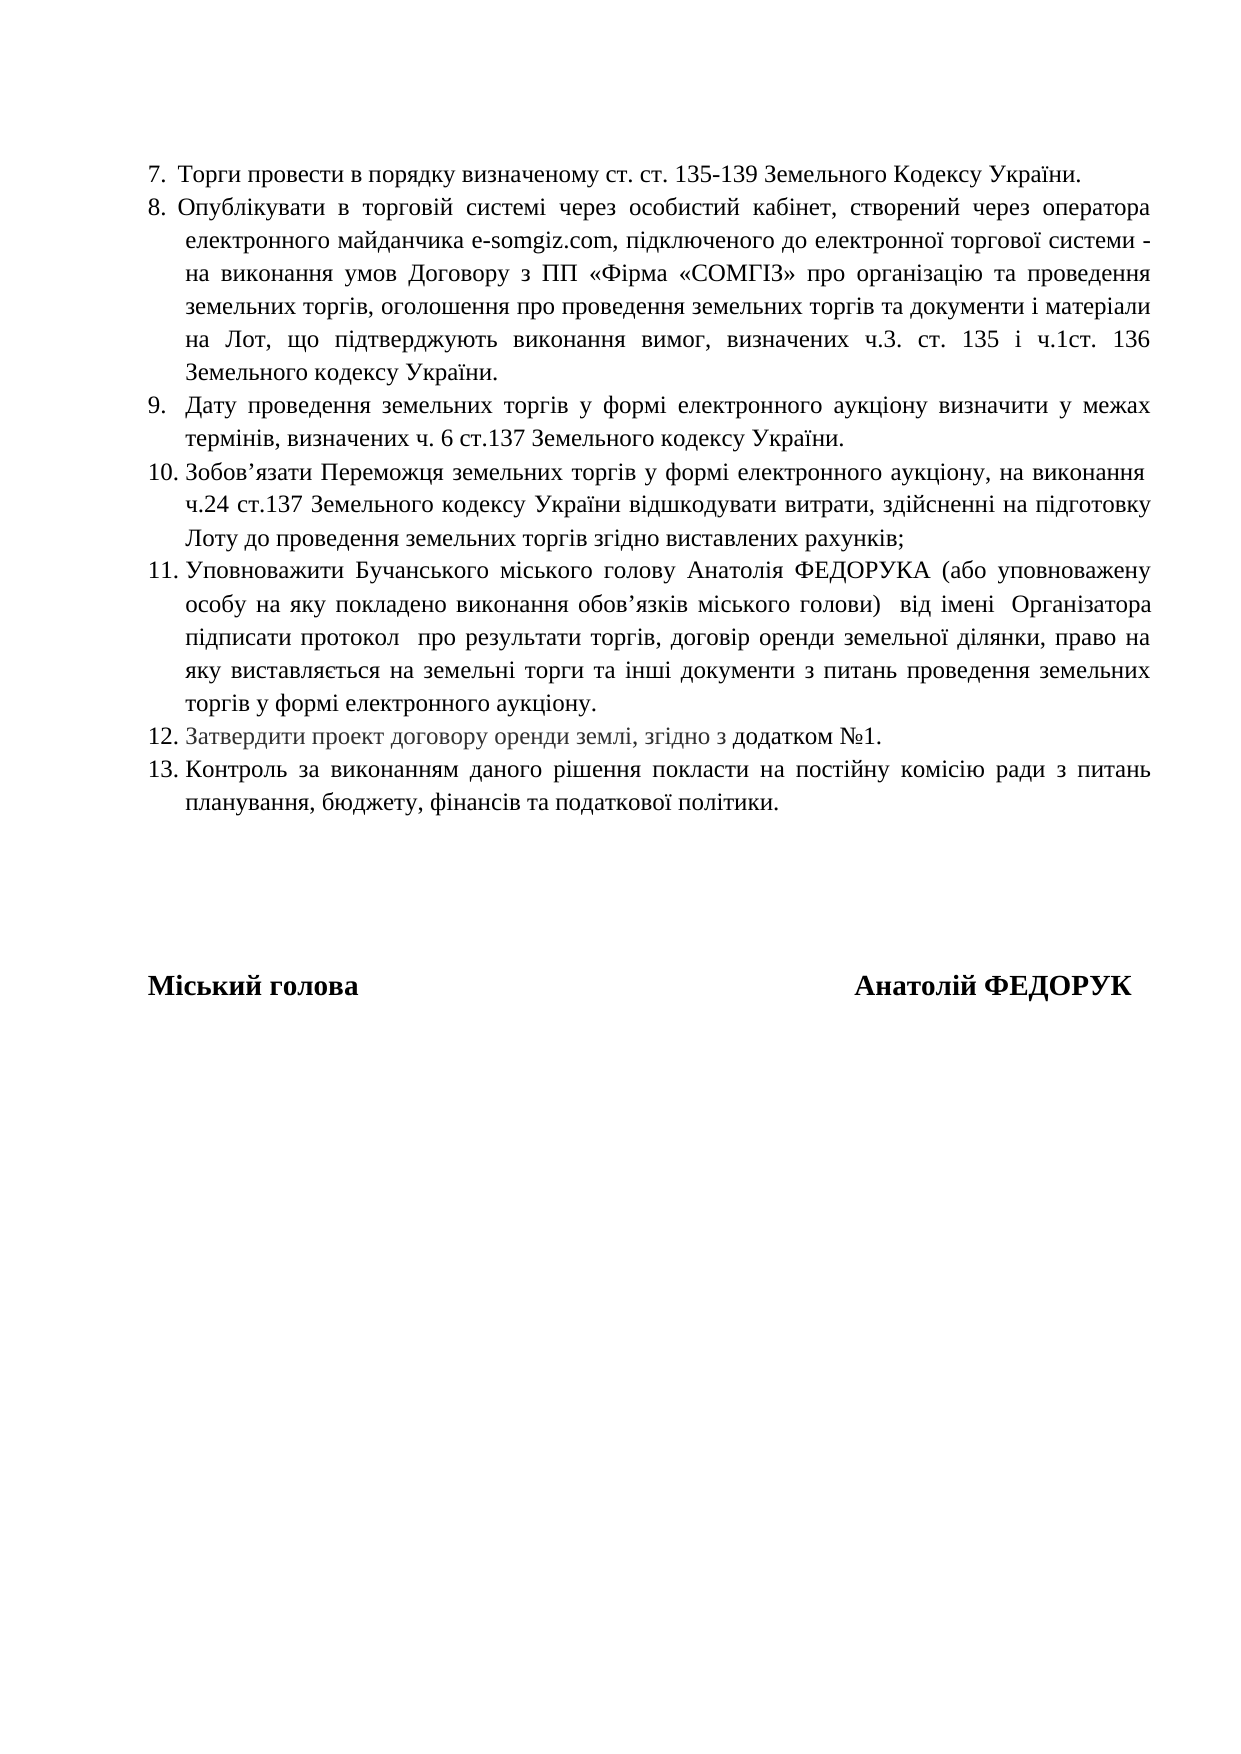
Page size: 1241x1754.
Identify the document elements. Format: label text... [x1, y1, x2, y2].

list Контроль за виконанням даного рішення покласти на постійну комісію ради з питань планування, бюджету, фінансів та податкової політики. [148, 754, 1152, 816]
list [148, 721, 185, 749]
list Уповноважити Бучанського міського голову Анатолія ФЕДОРУКА (або уповноважену особу на яку покладено виконання обов’язків міського голови) від імені Організатора підписати протокол про результати торгів, договір оренди земельної ділянки, право на яку виставляється на земельні торги та інші документи з питань проведення земельних торгів у формі електронного аукціону. [148, 556, 1152, 716]
text Міський голова Анатолій ФЕДОРУК [148, 968, 1152, 1002]
list Затвердити проект договору оренди землі, згідно з додатком №1. [833, 721, 1152, 749]
list Опублікувати в торговій системі через особистий кабінет, створений через оператора електронного майданчика e-somgiz.com, підключеного до електронної торгової системи - на виконання умов Договору з ПП «Фірма «СОМГІЗ» про організацію та проведення земельних торгів, оголошення про проведення земельних торгів та документи і матеріали на Лот, що підтверджують виконання вимог, визначених ч.3. ст. 135 і ч.1ст. 136 Земельного кодексу України. [148, 192, 1152, 386]
list Торги провести в порядку визначеному ст. ст. 135-139 Земельного Кодексу України. [148, 159, 1152, 188]
list Зобов’язати Переможця земельних торгів у формі електронного аукціону, на виконання ч.24 ст.137 Земельного кодексу України відшкодувати витрати, здійсненні на підготовку Лоту до проведення земельних торгів згідно виставлених рахунків; [148, 457, 1152, 551]
list Дату проведення земельних торгів у формі електронного аукціону визначити у межах термінів, визначених ч. 6 ст.137 Земельного кодексу України. [148, 391, 1152, 452]
